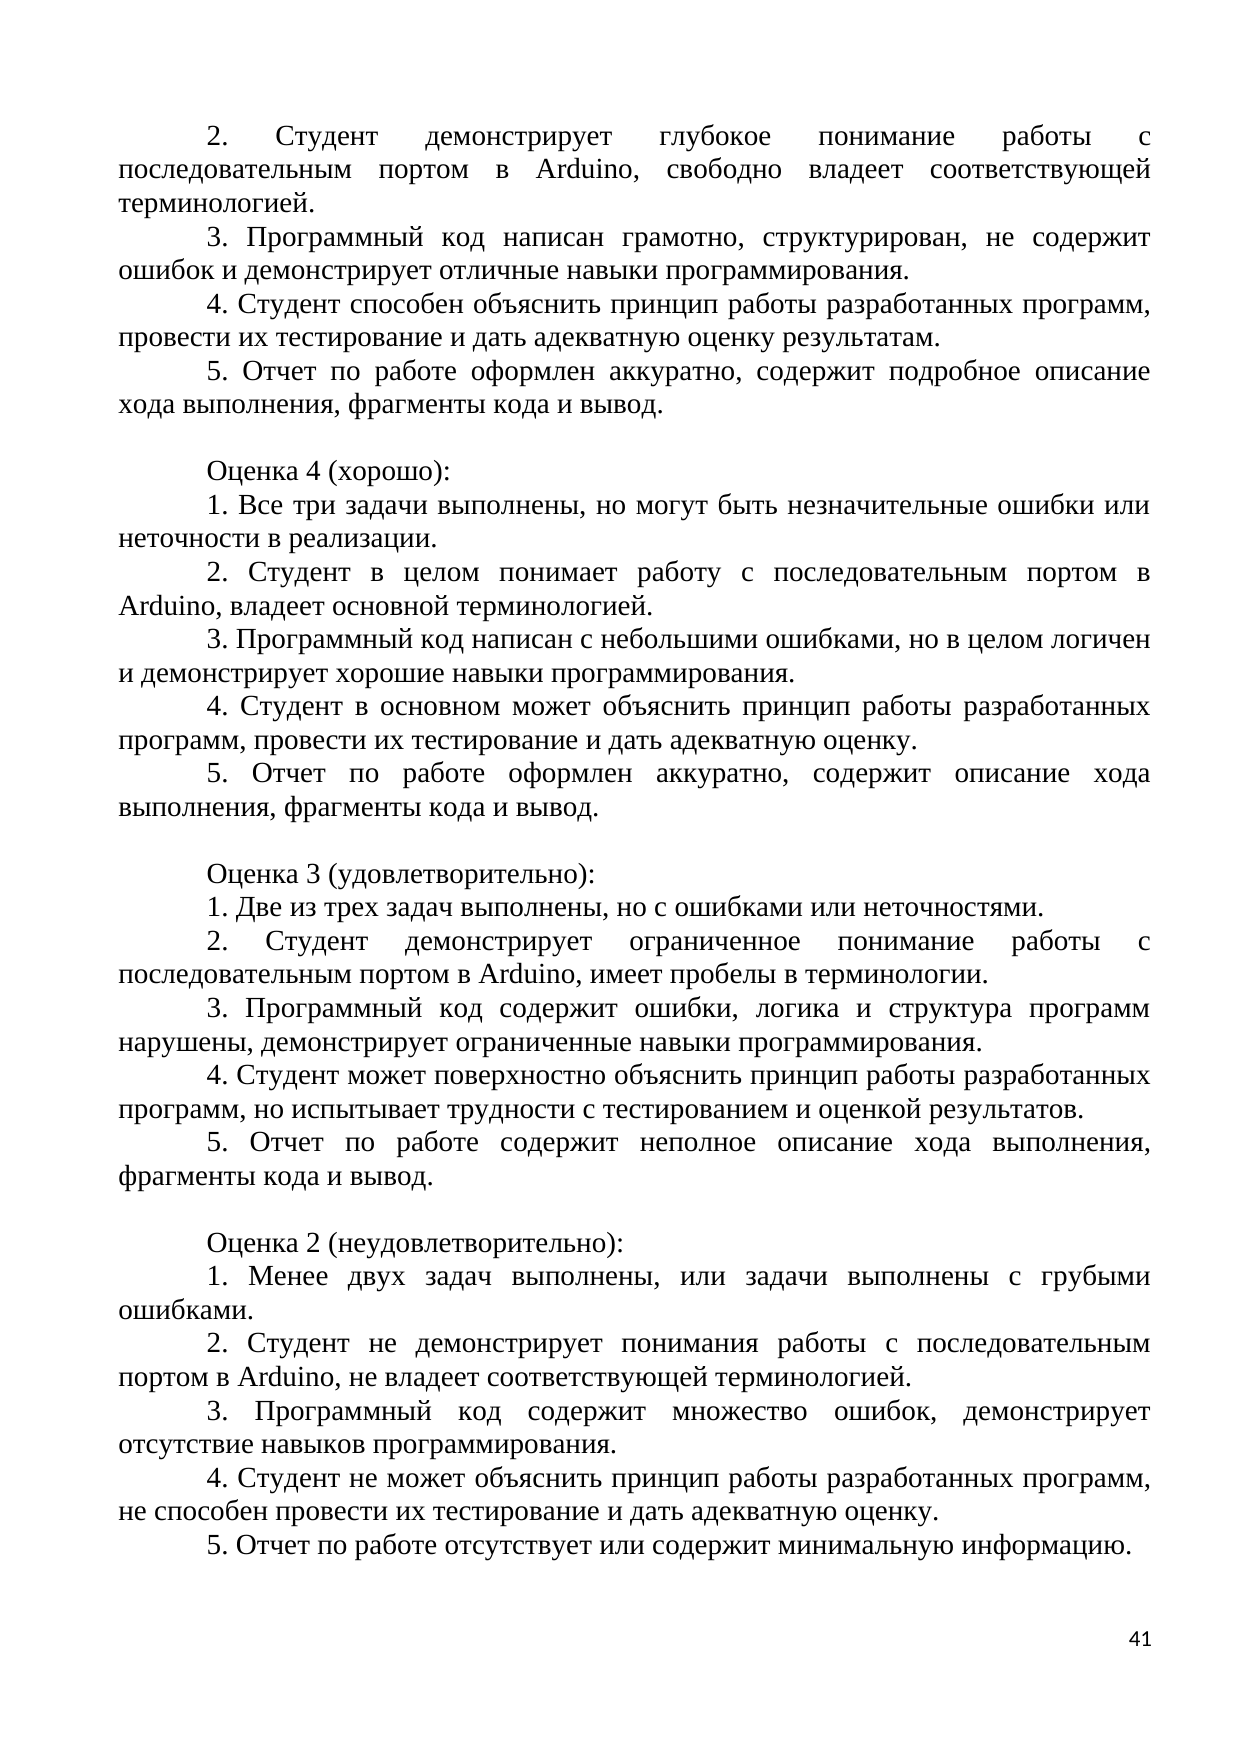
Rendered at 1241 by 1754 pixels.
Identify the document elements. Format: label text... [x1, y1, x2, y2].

text Оценка 2 (неудовлетворительно): [118, 1225, 1152, 1258]
text 3. Программный код содержит множество ошибок, демонстрирует отсутствие навыков программирования. [118, 1393, 1152, 1460]
text Оценка 4 (хорошо): [118, 453, 1152, 487]
text 4. Студент может поверхностно объяснить принцип работы разработанных программ, но испытывает трудности с тестированием и оценкой результатов. [118, 1057, 1152, 1124]
text 3. Программный код написан грамотно, структурирован, не содержит ошибок и демонстрирует отличные навыки программирования. [118, 219, 1152, 286]
text 4. Студент способен объяснить принцип работы разработанных программ, провести их тестирование и дать адекватную оценку результатам. [118, 286, 1152, 353]
text 2. Студент в целом понимает работу с последовательным портом в Arduino, владеет основной терминологией. [118, 554, 1152, 621]
text 2. Студент демонстрирует ограниченное понимание работы с последовательным портом в Arduino, имеет пробелы в терминологии. [118, 923, 1152, 990]
text 1. Все три задачи выполнены, но могут быть незначительные ошибки или неточности в реализации. [118, 487, 1152, 554]
text 5. Отчет по работе содержит неполное описание хода выполнения, фрагменты кода и вывод. [118, 1124, 1152, 1191]
text 2. Студент демонстрирует глубокое понимание работы с последовательным портом в Arduino, свободно владеет соответствующей терминологией. [118, 118, 1152, 219]
text 3. Программный код написан с небольшими ошибками, но в целом логичен и демонстрирует хорошие навыки программирования. [118, 621, 1152, 688]
text 5. Отчет по работе оформлен аккуратно, содержит описание хода выполнения, фрагменты кода и вывод. [118, 755, 1152, 822]
text 5. Отчет по работе оформлен аккуратно, содержит подробное описание хода выполнения, фрагменты кода и вывод. [118, 353, 1152, 420]
text 4. Студент не может объяснить принцип работы разработанных программ, не способен провести их тестирование и дать адекватную оценку. [118, 1460, 1152, 1527]
text 1. Менее двух задач выполнены, или задачи выполнены с грубыми ошибками. [118, 1258, 1152, 1326]
text 4. Студент в основном может объяснить принцип работы разработанных программ, провести их тестирование и дать адекватную оценку. [118, 688, 1152, 755]
text 1. Две из трех задач выполнены, но с ошибками или неточностями. [118, 889, 1152, 923]
text 5. Отчет по работе отсутствует или содержит минимальную информацию. [118, 1527, 1152, 1560]
text Оценка 3 (удовлетворительно): [118, 856, 1152, 889]
text 2. Студент не демонстрирует понимания работы с последовательным портом в Arduino, не владеет соответствующей терминологией. [118, 1326, 1152, 1393]
text 3. Программный код содержит ошибки, логика и структура программ нарушены, демонстрирует ограниченные навыки программирования. [118, 990, 1152, 1057]
